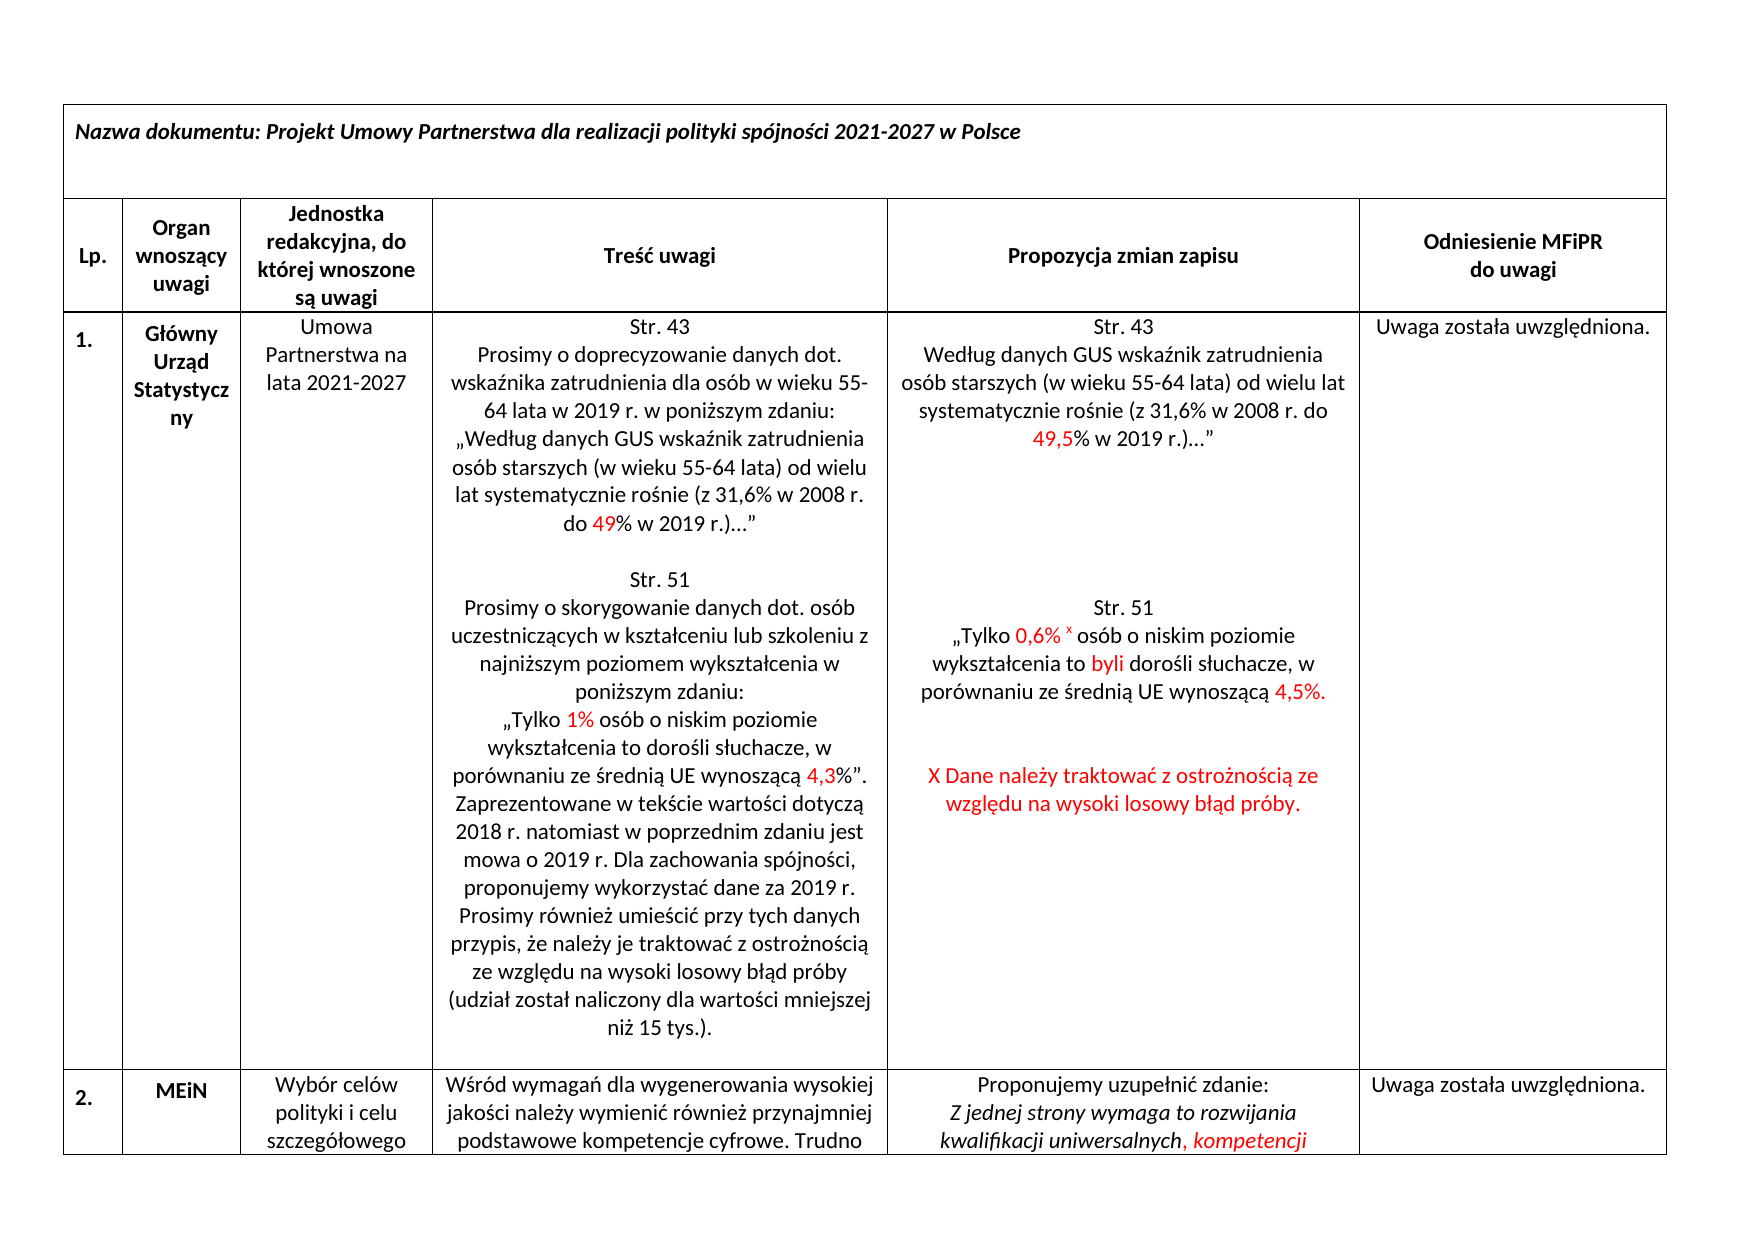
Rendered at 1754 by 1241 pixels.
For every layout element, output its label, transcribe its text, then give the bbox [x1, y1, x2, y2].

table_cell Lp. [64, 199, 122, 311]
table_cell Główny Urząd Statystyczny [123, 313, 240, 1069]
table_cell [1360, 1070, 1666, 1154]
table_cell Umowa Partnerstwa na lata 2021-2027 [241, 313, 432, 1069]
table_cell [433, 1070, 887, 1154]
table_cell MEiN [123, 1070, 240, 1154]
table_cell [64, 1070, 122, 1154]
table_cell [241, 1070, 432, 1154]
table_cell Jednostka redakcyjna, do której wnoszone są uwagi [241, 199, 432, 311]
table_cell Propozycja zmian zapisu [888, 199, 1359, 311]
table_header Nazwa dokumentu: Projekt Umowy Partnerstwa dla realizacji polityki spójności 2021-2027 w Polsce [64, 105, 1666, 198]
table_cell Treść uwagi [433, 199, 887, 311]
table_cell Odniesienie MFiPR do uwagi [1360, 199, 1666, 311]
table_cell Str. 43 Prosimy o doprecyzowanie danych dot. wskaźnika zatrudnienia dla osób w wieku 55-64 lata w 2019 r. w poniższym zdaniu: „Według danych GUS wskaźnik zatrudnienia osób starszych (w wieku 55-64 lata) od wielu lat systematycznie rośnie (z 31,6% w 2008 r. do 49% w 2019 r.)…” Str. 51 Prosimy o skorygowanie danych dot. osób uczestniczących w kształceniu lub szkoleniu z najniższym poziomem wykształcenia w poniższym zdaniu: „Tylko 1% osób o niskim poziomie wykształcenia to dorośli słuchacze, w porównaniu ze średnią UE wynoszącą 4,3%”. Zaprezentowane w tekście wartości dotyczą 2018 r. natomiast w poprzednim zdaniu jest mowa o 2019 r. Dla zachowania spójności, proponujemy wykorzystać dane za 2019 r. Prosimy również umieścić przy tych danych przypis, że należy je traktować z ostrożnością ze względu na wysoki losowy błąd próby (udział został naliczony dla wartości mniejszej niż 15 tys.). [433, 313, 887, 1069]
table_cell Organ wnoszący uwagi [123, 199, 240, 311]
table_cell Str. 43 Według danych GUS wskaźnik zatrudnienia osób starszych (w wieku 55-64 lata) od wielu lat systematycznie rośnie (z 31,6% w 2008 r. do 49,5% w 2019 r.)…” Str. 51 „Tylko 0,6% x osób o niskim poziomie wykształcenia to byli dorośli słuchacze, w porównaniu ze średnią UE wynoszącą 4,5%. X Dane należy traktować z ostrożnością ze względu na wysoki losowy błąd próby. [888, 313, 1359, 1069]
table_cell [64, 313, 122, 1069]
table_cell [888, 1070, 1359, 1154]
table_cell Uwaga została uwzględniona. [1360, 313, 1666, 1069]
